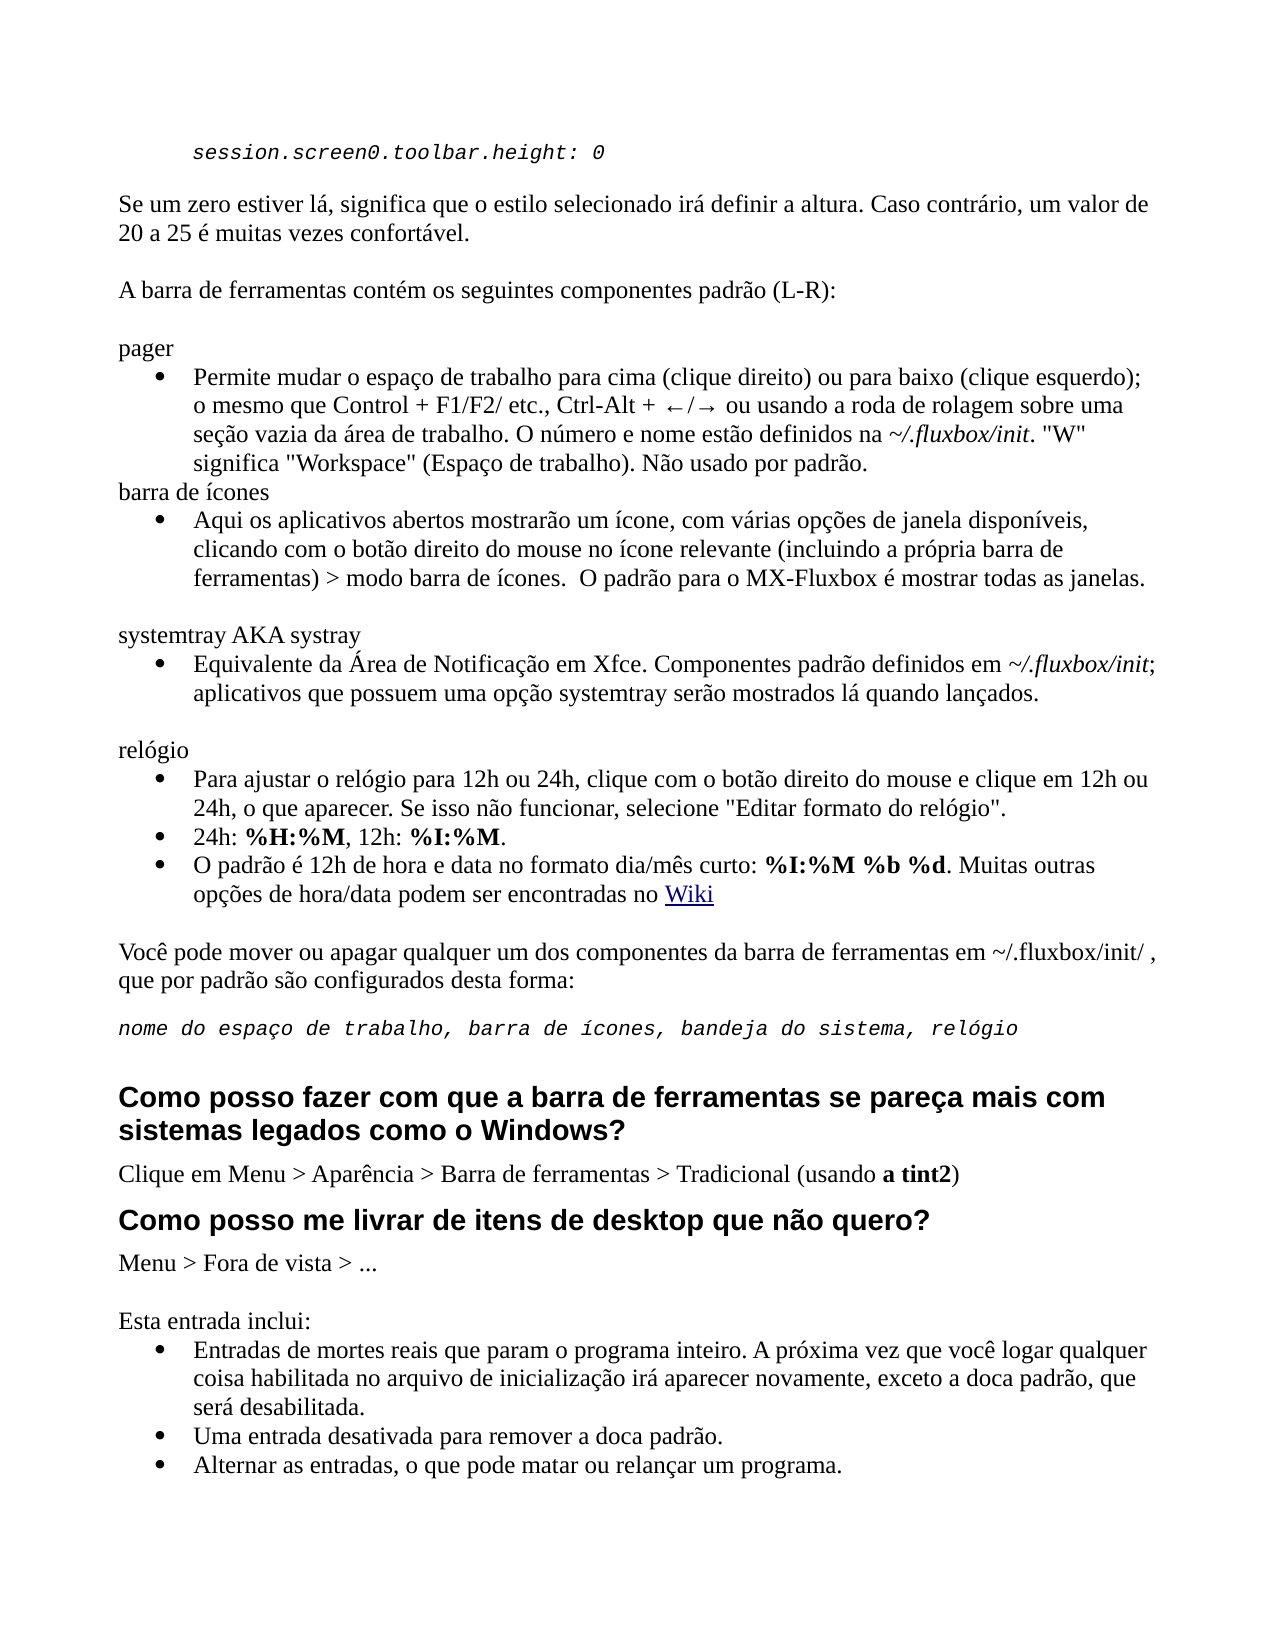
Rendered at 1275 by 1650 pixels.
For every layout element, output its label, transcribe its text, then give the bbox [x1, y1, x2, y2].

text systemtray AKA systray [118, 620, 1157, 649]
subtitle Como posso fazer com que a barra de ferramentas se pareça mais com sistemas legados como o Windows? [118, 1079, 1157, 1147]
text A barra de ferramentas contém os seguintes componentes padrão (L-R): [118, 275, 1157, 304]
text Menu > Fora de vista > ... [118, 1248, 1157, 1277]
text pager [118, 333, 1157, 362]
list O padrão é 12h de hora e data no formato dia/mês curto: %I:%M %b %d. Muitas outras opções de hora/data [156, 850, 1157, 908]
text nome do espaço de trabalho, barra de ícones, bandeja do sistema, relógio [118, 1018, 1157, 1041]
list Aqui os aplicativos abertos mostrarão um ícone, com várias opções de janela disponíveis, clicando com o botão direito do mouse no ícone relevante (incluindo a própria barra de ferramentas) > modo barra de ícones. O padrão para o MX-Fluxbox é todas as janelas. [156, 505, 1157, 592]
list Para ajustar o relógio para 12h ou 24h, clique com o botão direito do mouse e clique em 12h ou 24h, o que aparecer. Se isso não funcionar, selecione "Editar formato do relógio". [156, 764, 1157, 822]
text barra de ícones [118, 477, 1157, 505]
subtitle Como posso me livrar de itens de desktop que não quero? [118, 1202, 1157, 1236]
text Esta entrada inclui: [118, 1306, 1157, 1335]
text relógio [118, 735, 1157, 764]
list Permite mudar o espaço de trabalho para cima (clique direito) ou para baixo (clique esquerdo); o mesmo que Control + F1/F2/ etc., Ctrl-Alt + ←/→ ou usando a roda de rolagem sobre uma seção vazia da área de trabalho. O número e nome estão definidos na ~/.fluxbox/init. "W" significa "Workspace" (Espaço de trabalho). [156, 362, 1157, 477]
text Clique em Menu > Aparência > Barra de ferramentas > Tradicional (usando a tint2) [118, 1159, 1157, 1188]
list Entradas de mortes reais que param o programa inteiro. A próxima vez que você logar qualquer coisa habilitada no arquivo de inicialização irá aparecer novamente, exceto a doca padrão, que será desabilitada. [156, 1335, 1157, 1421]
list Equivalente da Área de Notificação em Xfce. Componentes padrão definidos em ~/.fluxbox/init; aplicativos que possuem uma opção systemtray serão mostrados lá quando lançados. [156, 649, 1157, 707]
list 24h: %H:%M, 12h: %I:%M. [156, 822, 1157, 850]
list Alternar as entradas, o que pode matar ou relançar um programa. [156, 1450, 1157, 1478]
text Você pode mover ou apagar qualquer um dos componentes da barra de ferramentas em ~/.fluxbox/init/ , que por padrão são configurados desta forma: [118, 937, 1157, 994]
text session.screen0.toolbar.height: 0 [118, 142, 1157, 165]
text Se um zero estiver lá, significa que o estilo selecionado irá definir a altura. Caso contrário, um valor de 20 a 25 é muitas vezes confortável. [118, 189, 1157, 247]
list Uma entrada desativada para remover a doca padrão. [156, 1421, 1157, 1450]
